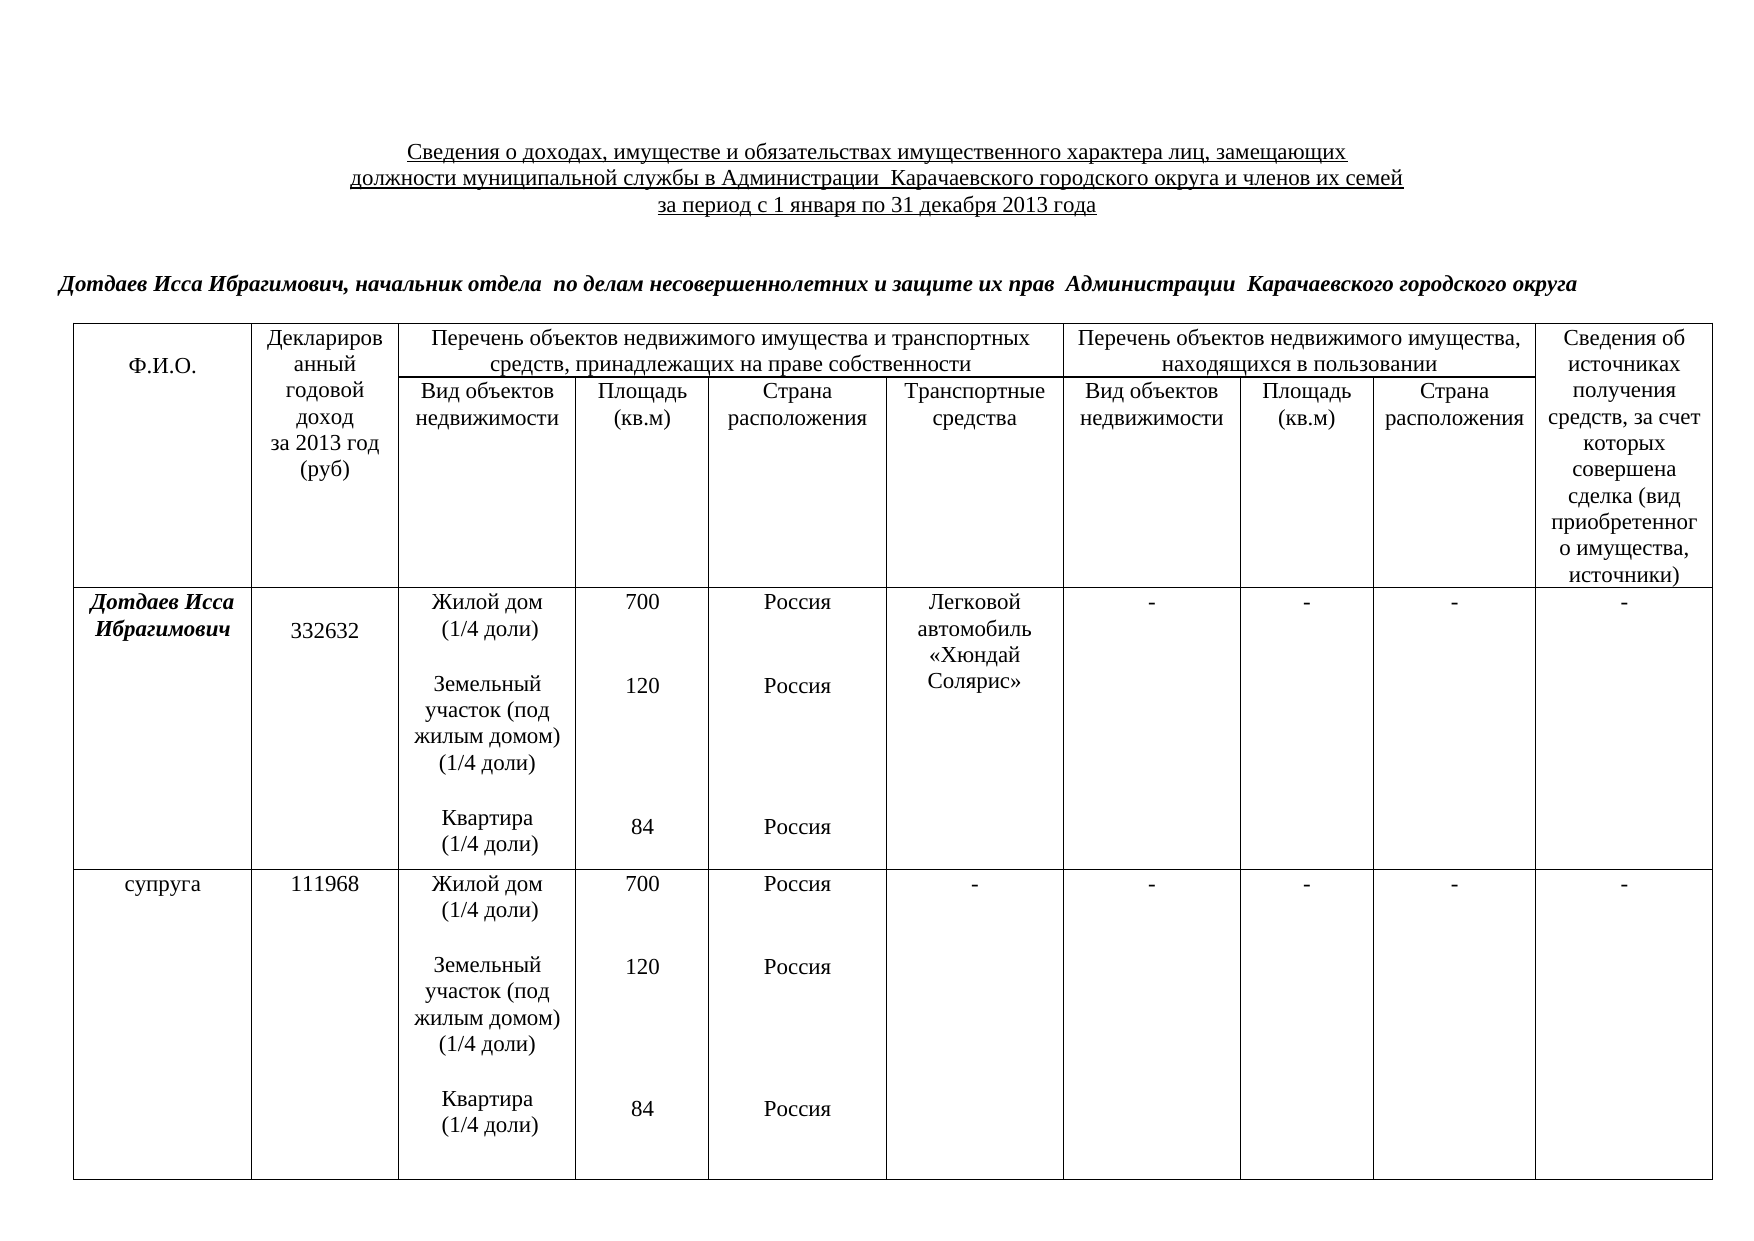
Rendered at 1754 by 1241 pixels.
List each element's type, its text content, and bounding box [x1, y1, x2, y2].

table_cell - [1064, 588, 1240, 868]
table_cell 700 120 84 [576, 588, 708, 868]
text Дотдаев Исса Ибрагимович, начальник отдела по делам несовершеннолетних и защите их прав Администрации Карачаевского городского округа [59, 270, 1730, 296]
table_cell Вид объектов недвижимости [399, 378, 575, 587]
table_cell - [887, 870, 1063, 1179]
table_cell - [1064, 870, 1240, 1179]
table_cell Легковой автомобиль «Хюндай Солярис» [887, 588, 1063, 868]
table_cell - [1374, 588, 1535, 868]
table_cell Страна расположения [1374, 378, 1535, 587]
table_cell - [1241, 870, 1373, 1179]
text за период с 1 января по 31 декабря 2013 года [59, 191, 1695, 217]
table_cell Площадь (кв.м) [1241, 378, 1373, 587]
table_header Перечень объектов недвижимого имущества и транспортных средств, принадлежащих на праве собственности [399, 324, 1063, 376]
table_cell - [1374, 870, 1535, 1179]
table_cell Страна расположения [709, 378, 886, 587]
table_header Декларированный годовой доход за 2013 год (руб) [252, 324, 398, 587]
table_cell - [1536, 870, 1712, 1179]
table_cell 111968 [252, 870, 398, 1179]
table_header Перечень объектов недвижимого имущества, находящихся в пользовании [1064, 324, 1535, 376]
text Сведения о доходах, имуществе и обязательствах имущественного характера лиц, замещающих [59, 138, 1695, 164]
table_cell Дотдаев Исса Ибрагимович [74, 588, 251, 868]
table_cell Россия Россия Россия [709, 588, 886, 868]
table_header Ф.И.О. [74, 324, 251, 587]
table_cell - [1536, 588, 1712, 868]
table_cell супруга [74, 870, 251, 1179]
table_cell 700 120 84 [576, 870, 708, 1179]
table_cell Вид объектов недвижимости [1064, 378, 1240, 587]
table_cell Транспортные средства [887, 378, 1063, 587]
table_cell Жилой дом (1/4 доли) Земельный участок (под жилым домом) (1/4 доли) Квартира (1/4 доли) [399, 870, 575, 1179]
table_cell - [1241, 588, 1373, 868]
table_cell Площадь (кв.м) [576, 378, 708, 587]
table_cell 332632 [252, 588, 398, 868]
table_header Сведения об источниках получения средств, за счет которых совершена сделка (вид приобретенного имущества, источники) [1536, 324, 1712, 587]
text должности муниципальной службы в Администрации Карачаевского городского округа и членов их семей [59, 164, 1695, 191]
table_cell Жилой дом (1/4 доли) Земельный участок (под жилым домом) (1/4 доли) Квартира (1/4 доли) [399, 588, 575, 868]
table_cell Россия Россия Россия [709, 870, 886, 1179]
